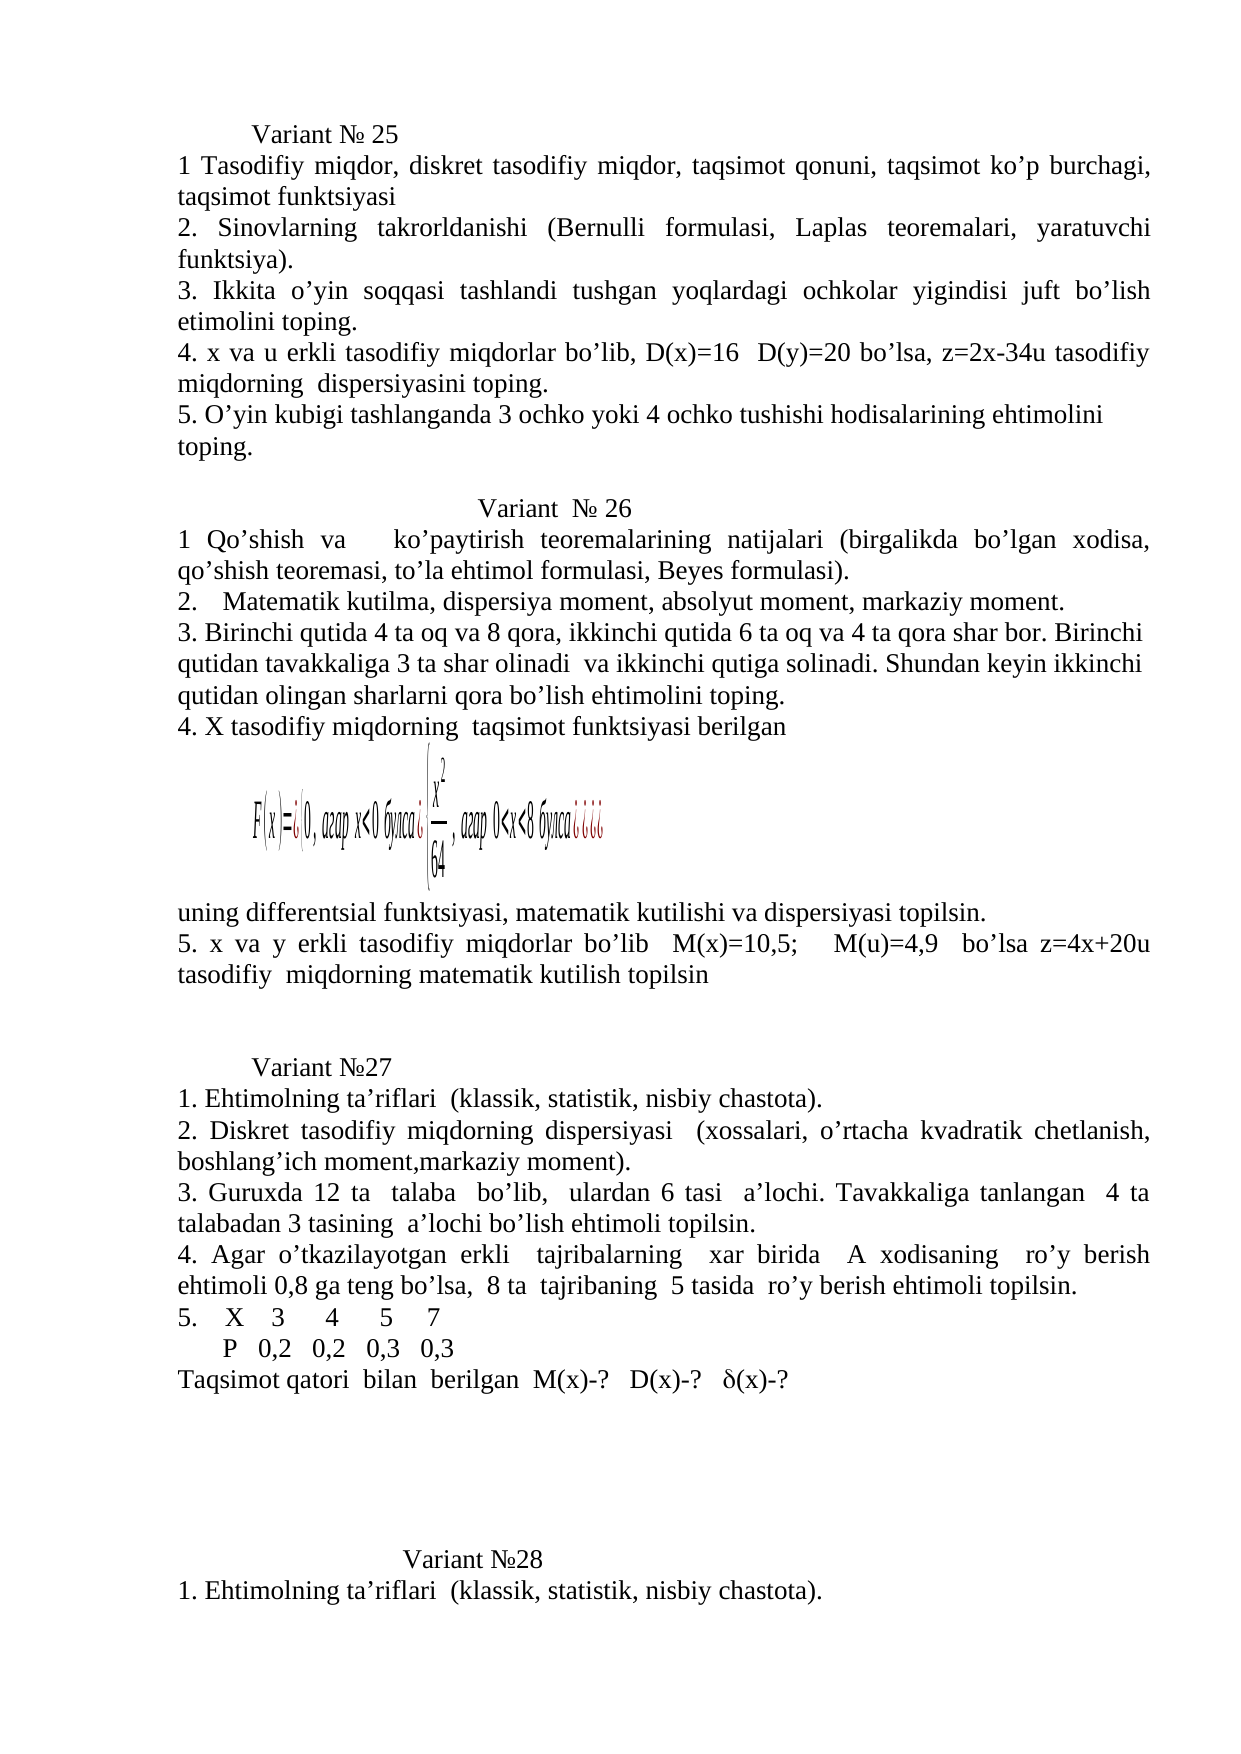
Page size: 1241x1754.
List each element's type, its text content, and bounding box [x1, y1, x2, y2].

text uning differentsial funktsiyasi, matematik kutilishi va dispersiyasi topilsin. [177, 896, 1152, 927]
text 5. x va у erkli tasodifiy miqdorlar bo’lib M(x)=10,5; M(u)=4,9 bo’lsa z=4x+20u tasodifiy miqdorning matematik kutilish topilsin [177, 927, 1152, 989]
subtitle Variant №28 [327, 1543, 1152, 1574]
text 3. Ikkita o’yin soqqasi tashlandi tushgan yoqlardagi ochkolar yigindisi juft bo’lish etimolini toping. [177, 274, 1152, 336]
text 3. Guruxda 12 ta talaba bo’lib, ulardan 6 tasi a’lochi. Tavakkaliga tanlangan 4 ta talabadan 3 tasining a’lochi bo’lish ehtimoli topilsin. [177, 1176, 1152, 1238]
list 3. Birinchi qutida 4 ta oq va 8 qora, ikkinchi qutida 6 ta oq va 4 ta qora shar bor. Birinchi qutidan tavakkaliga 3 ta shar olinadi va ikkinchi qutiga solinadi. Shundan keyin ikkinchi qutidan olingan sharlarni qora bo’lish ehtimolini toping. [177, 616, 1152, 710]
text Variant № 25 [177, 118, 1152, 149]
text 2. Sinovlarning takrorldanishi (Bernulli formulasi, Laplas teoremalari, yaratuvchi funktsiya). [177, 212, 1152, 274]
list 5. O’yin kubigi tashlanganda 3 ochko yoki 4 ochko tushishi hodisalarining ehtimolini toping. [177, 398, 1152, 461]
text 1 Tasodifiy miqdor, diskret tasodifiy miqdor, taqsimot qonuni, taqsimot ko’p burchagi, taqsimot funktsiyasi [177, 149, 1152, 212]
text 5. X 3 4 5 7 [177, 1301, 1152, 1332]
text Variant № 26 [402, 492, 1152, 523]
text 2. Diskret tasodifiy miqdorning dispersiyasi (xossalari, o’rtacha kvadratik chetlanish, boshlang’ich moment,markaziy moment). [177, 1114, 1152, 1176]
text Taqsimot qatori bilan berilgan M(x)-? D(x)-? (x)-? [177, 1363, 1152, 1394]
text Variant №27 [177, 1051, 1152, 1083]
text 4. X tasodifiy miqdorning taqsimot funktsiyasi berilgan [177, 710, 1152, 741]
text P 0,2 0,2 0,3 0,3 [222, 1332, 1152, 1363]
text 1. Ehtimolning ta’riflari (klassik, statistik, nisbiy chastota). [177, 1574, 1152, 1605]
text 4. x va u erkli tasodifiy miqdorlar bo’lib, D(x)=16 D(y)=20 bo’lsa, z=2x-34u tasodifiy miqdorning dispersiyasini toping. [177, 336, 1152, 398]
text 1. Ehtimolning ta’riflari (klassik, statistik, nisbiy chastota). [177, 1083, 1152, 1114]
list Matematik kutilma, dispersiya moment, absolyut moment, markaziy moment. [177, 585, 1152, 616]
text 1 Qo’shish va ko’paytirish teoremalarining natijalari (birgalikda bo’lgan xodisa, qo’shish teoremasi, to’la ehtimol formulasi, Beyes formulasi). [177, 523, 1152, 585]
